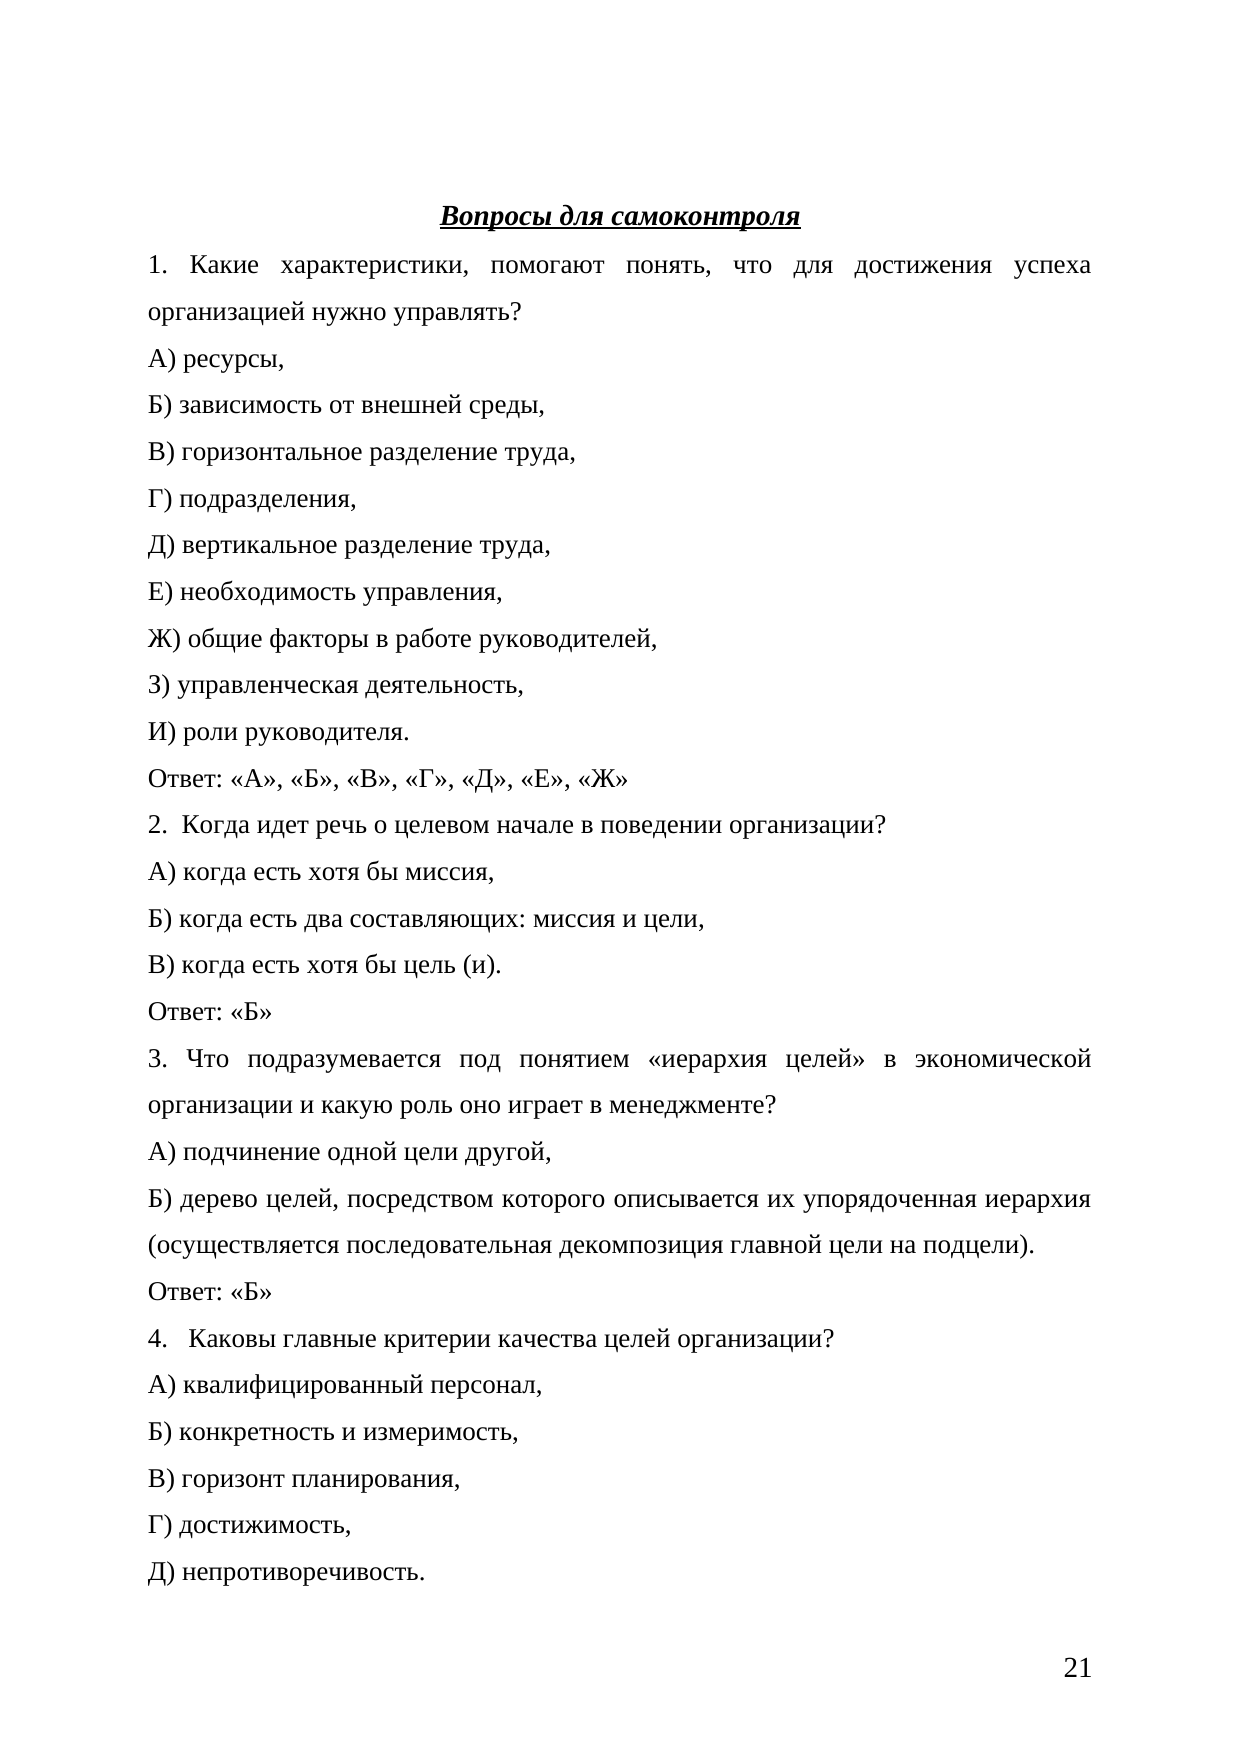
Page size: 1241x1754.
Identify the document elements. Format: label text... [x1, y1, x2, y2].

text Е) необходимость управления, [148, 575, 1092, 606]
text В) горизонтальное разделение труда, [148, 435, 1092, 466]
text Б) дерево целей, посредством которого описывается их упорядоченная иерархия (осуществляется последовательная декомпозиция главной цели на подцели). [148, 1182, 1092, 1259]
text Б) когда есть два составляющих: миссия и цели, [148, 902, 1092, 933]
text А) подчинение одной цели другой, [148, 1135, 1092, 1166]
text Д) вертикальное разделение труда, [148, 528, 1092, 559]
text 1. Какие характеристики, помогают понять, что для достижения успеха организацией нужно управлять? [148, 248, 1092, 326]
text А) когда есть хотя бы миссия, [148, 855, 1092, 886]
text В) когда есть хотя бы цель (и). [148, 948, 1092, 979]
text Вопросы для самоконтроля [148, 198, 1092, 232]
text Ответ: «Б» [148, 995, 1092, 1026]
text И) роли руководителя. [148, 715, 1092, 746]
text 2. Когда идет речь о целевом начале в поведении организации? [148, 808, 1092, 839]
text 3. Что подразумевается под понятием «иерархия целей» в экономической организации и какую роль оно играет в менеджменте? [148, 1042, 1092, 1119]
text В) горизонт планирования, [148, 1462, 1092, 1493]
text Ж) общие факторы в работе руководителей, [148, 622, 1092, 653]
text Б) конкретность и измеримость, [148, 1415, 1092, 1446]
text Б) зависимость от внешней среды, [148, 388, 1092, 419]
text А) ресурсы, [148, 342, 1092, 373]
text Г) достижимость, [148, 1508, 1092, 1539]
text 4. Каковы главные критерии качества целей организации? [148, 1322, 1092, 1353]
text Ответ: «А», «Б», «В», «Г», «Д», «Е», «Ж» [148, 762, 1092, 793]
text З) управленческая деятельность, [148, 668, 1092, 699]
text Г) подразделения, [148, 482, 1092, 513]
text Ответ: «Б» [148, 1275, 1092, 1306]
text Д) непротиворечивость. [148, 1555, 1092, 1586]
text А) квалифицированный персонал, [148, 1368, 1092, 1399]
